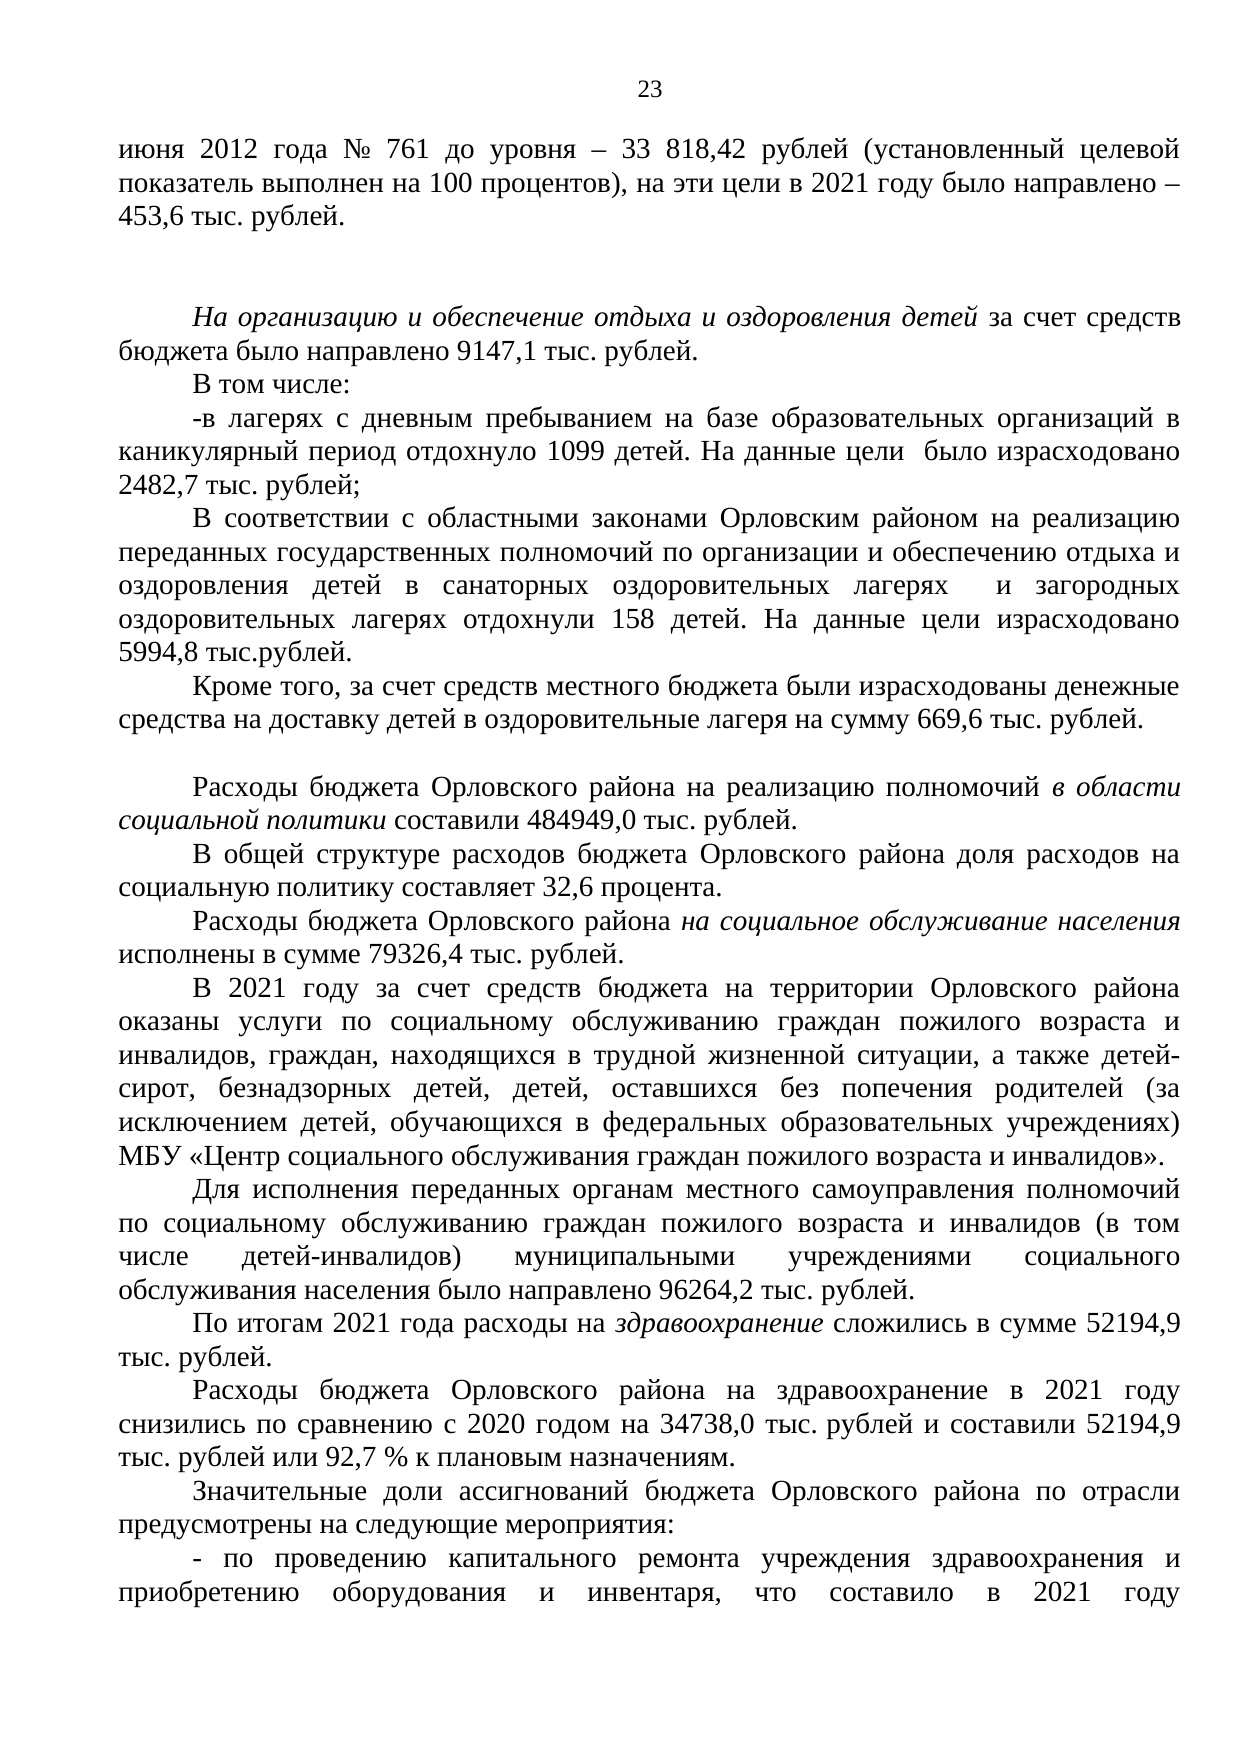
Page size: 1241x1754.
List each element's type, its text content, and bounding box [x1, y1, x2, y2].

text Кроме того, за счет средств местного бюджета были израсходованы денежные средства на доставку детей в оздоровительные лагеря на сумму 669,6 тыс. рублей. [118, 668, 1181, 735]
text Расходы бюджета Орловского района на социальное обслуживание населения исполнены в сумме 79326,4 тыс. рублей. [118, 903, 1181, 970]
text В том числе: [118, 366, 1181, 400]
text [118, 131, 1181, 232]
text Для исполнения переданных органам местного самоуправления полномочий по социальному обслуживанию граждан пожилого возраста и инвалидов (в том числе детей-инвалидов) муниципальными учреждениями социального обслуживания населения было направлено 96264,2 тыс. рублей. [118, 1171, 1181, 1305]
text В соответствии с областными законами Орловским районом на реализацию переданных государственных полномочий по организации и обеспечению отдыха и оздоровления детей в санаторных оздоровительных лагерях и загородных оздоровительных лагерях отдохнули 158 детей. На данные цели израсходовано 5994,8 тыс.рублей. [118, 500, 1181, 668]
text Значительные доли ассигнований бюджета Орловского района по отрасли предусмотрены на следующие мероприятия: [118, 1473, 1181, 1540]
text В общей структуре расходов бюджета Орловского района доля расходов на социальную политику составляет 32,6 процента. [118, 836, 1181, 903]
text На организацию и обеспечение отдыха и оздоровления детей за счет средств бюджета было направлено 9147,1 тыс. рублей. [118, 299, 1181, 366]
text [118, 1540, 1181, 1607]
text В 2021 году за счет средств бюджета на территории Орловского района оказаны услуги по социальному обслуживанию граждан пожилого возраста и инвалидов, граждан, находящихся в трудной жизненной ситуации, а также детей-сирот, безнадзорных детей, детей, оставшихся без попечения родителей (за исключением детей, обучающихся в федеральных образовательных учреждениях) МБУ «Центр социального обслуживания граждан пожилого возраста и инвалидов». [118, 970, 1181, 1171]
text По итогам 2021 года расходы на здравоохранение сложились в сумме 52194,9 тыс. рублей. [118, 1305, 1181, 1372]
text -в лагерях с дневным пребыванием на базе образовательных организаций в каникулярный период отдохнуло 1099 детей. На данные цели было израсходовано 2482,7 тыс. рублей; [118, 400, 1181, 500]
text Расходы бюджета Орловского района на реализацию полномочий в области социальной политики составили 484949,0 тыс. рублей. [118, 769, 1181, 836]
text Расходы бюджета Орловского района на здравоохранение в 2021 году снизились по сравнению с 2020 годом на 34738,0 тыс. рублей и составили 52194,9 тыс. рублей или 92,7 % к плановым назначениям. [118, 1372, 1181, 1473]
